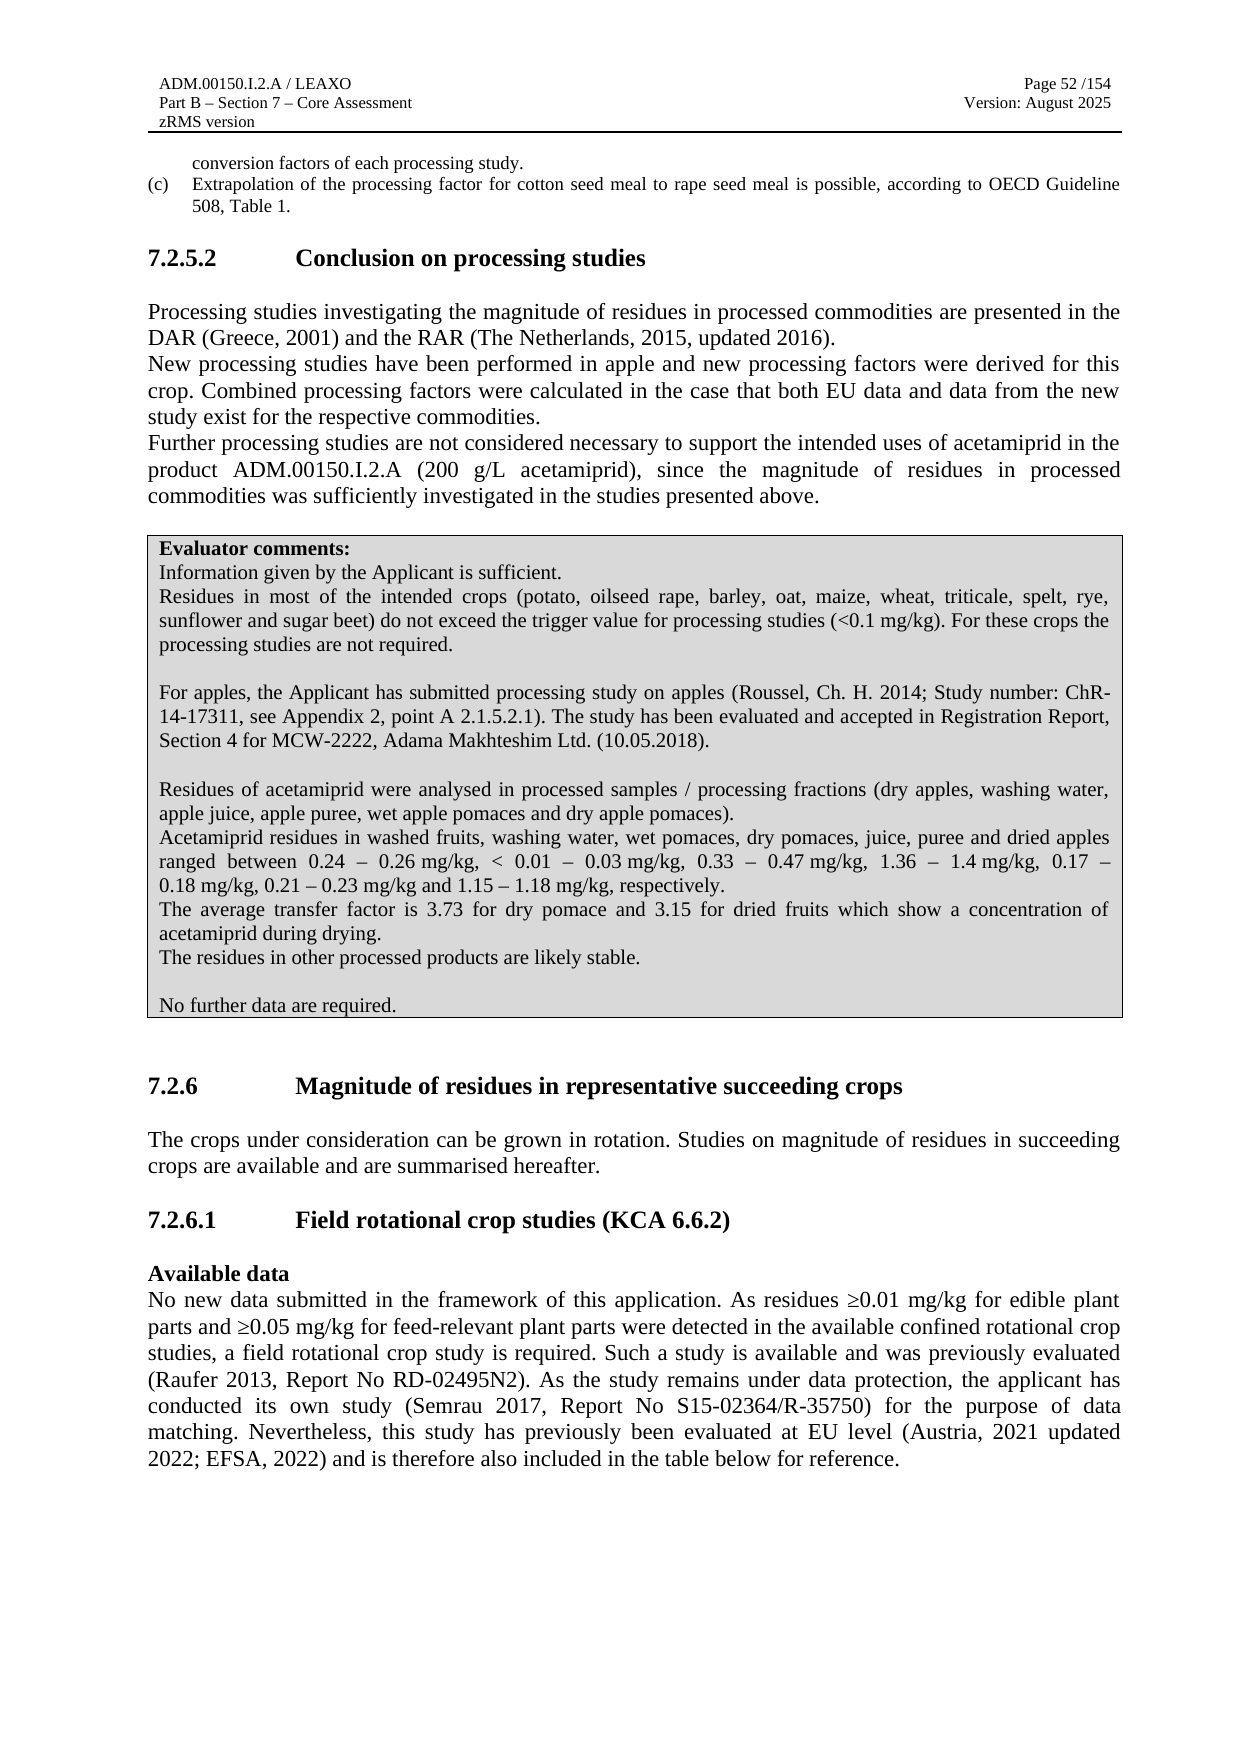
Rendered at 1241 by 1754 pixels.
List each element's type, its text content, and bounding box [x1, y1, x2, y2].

text Further processing studies are not considered necessary to support the intended uses of acetamiprid in the product ADM.00150.I.2.A (200 g/L acetamiprid), since the magnitude of residues in processed commodities was sufficiently investigated in the studies presented above. [148, 429, 1122, 508]
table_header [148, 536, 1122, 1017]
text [148, 152, 1122, 173]
text Available data [148, 1260, 1122, 1287]
subtitle Field rotational crop studies (KCA 6.6.2) [148, 1205, 1122, 1234]
text (c) Extrapolation of the processing factor for cotton seed meal to rape seed meal is possible, according to OECD Guideline 508, Table 1. [148, 173, 1122, 216]
text Processing studies investigating the magnitude of residues in processed commodities are presented in the DAR (Greece, 2001) and the RAR (The Netherlands, 2015, updated 2016). [148, 298, 1122, 350]
text New processing studies have been performed in apple and new processing factors were derived for this crop. Combined processing factors were calculated in the case that both EU data and data from the new study exist for the respective commodities. [148, 350, 1122, 429]
text No new data submitted in the framework of this application. As residues ≥0.01 mg/kg for edible plant parts and ≥0.05 mg/kg for feed-relevant plant parts were detected in the available confined rotational crop studies, a field rotational crop study is required. Such a study is available and was previously evaluated (Raufer 2013, Report No RD-02495N2). As the study remains under data protection, the applicant has conducted its own study (Semrau 2017, Report No S15-02364/R-35750) for the purpose of data matching. Nevertheless, this study has previously been evaluated at EU level (Austria, 2021 updated 2022; EFSA, 2022) and is therefore also included in the table below for reference. [148, 1287, 1122, 1471]
subtitle Conclusion on processing studies [148, 243, 1122, 271]
text The crops under consideration can be grown in rotation. Studies on magnitude of residues in succeeding crops are available and are summarised hereafter. [148, 1126, 1122, 1179]
subtitle Magnitude of residues in representative succeeding crops [148, 1071, 1122, 1100]
